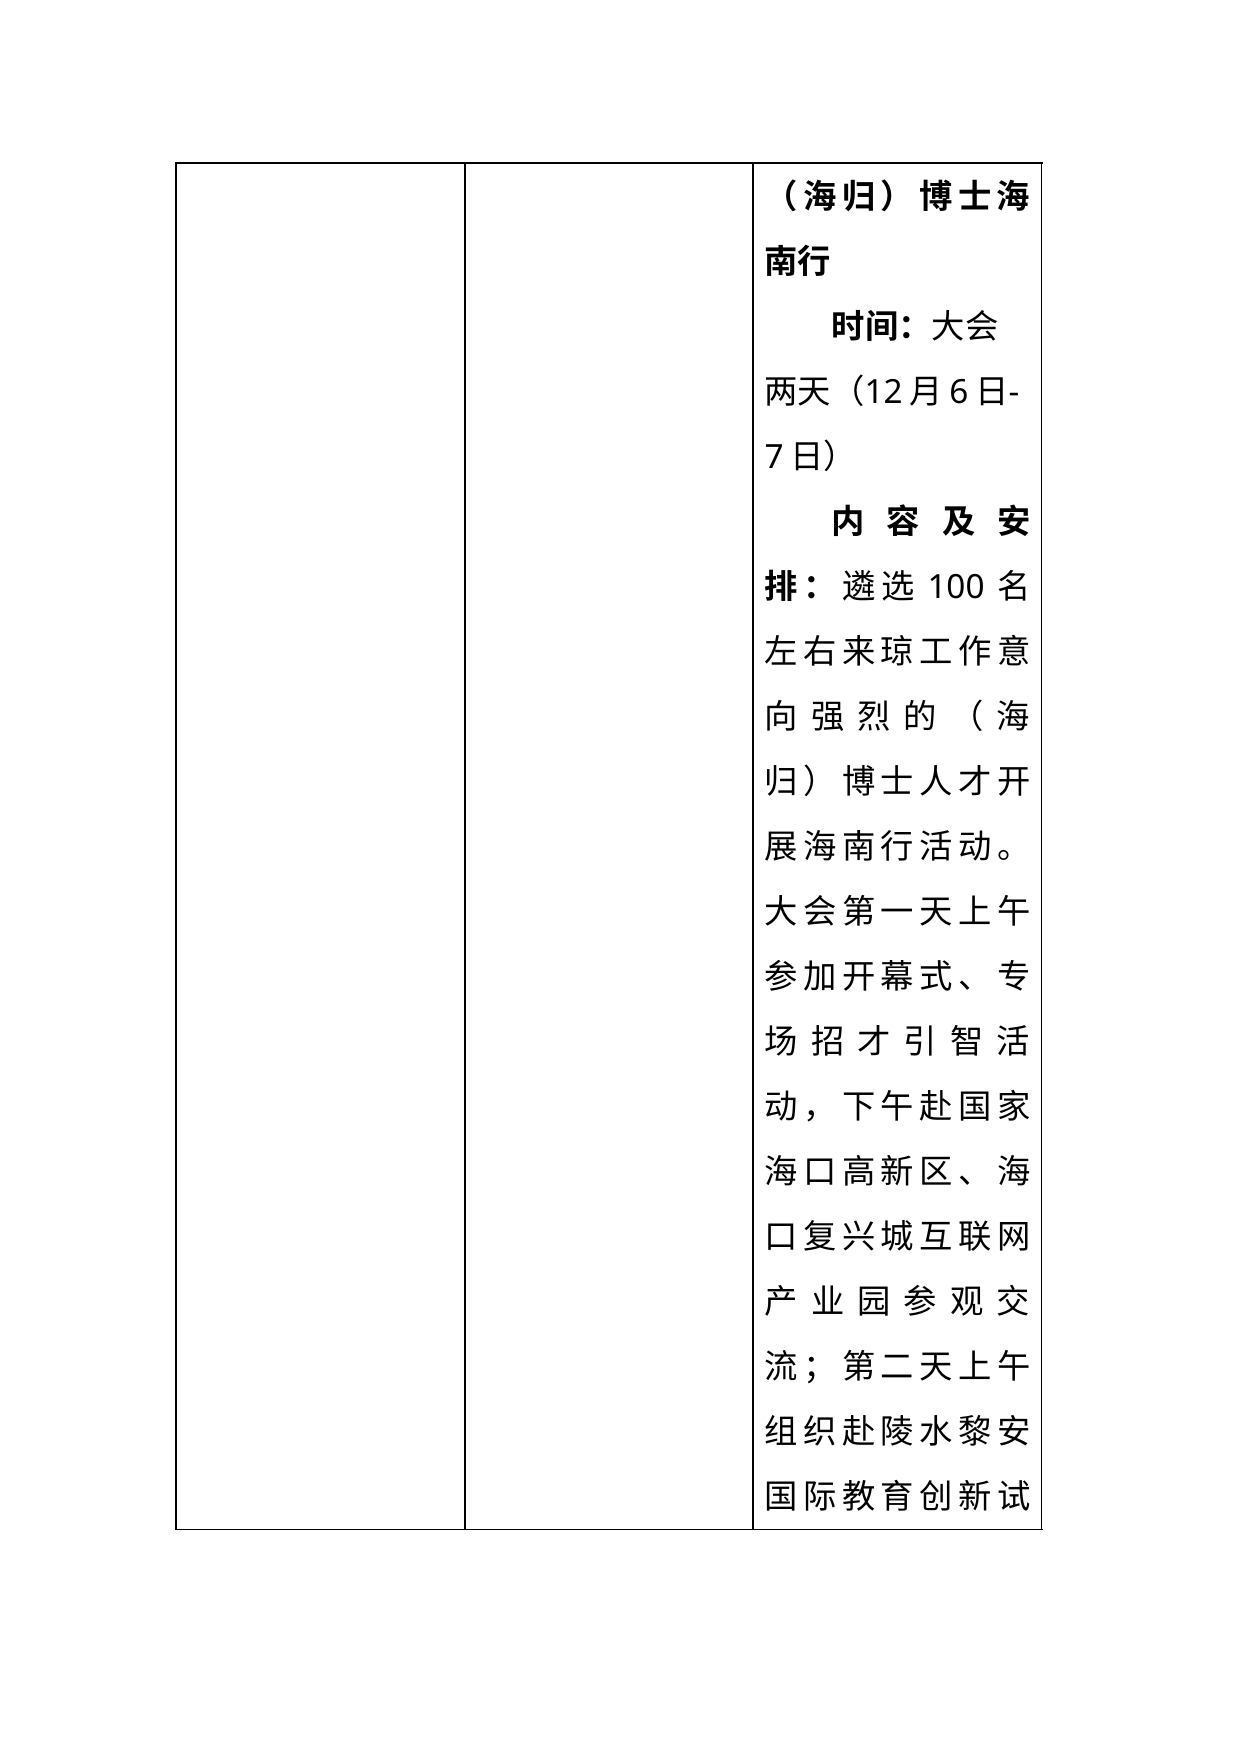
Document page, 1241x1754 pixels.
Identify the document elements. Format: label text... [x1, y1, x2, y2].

table_cell 1 [177, 164, 464, 1528]
table_cell ★ [466, 164, 752, 1528]
